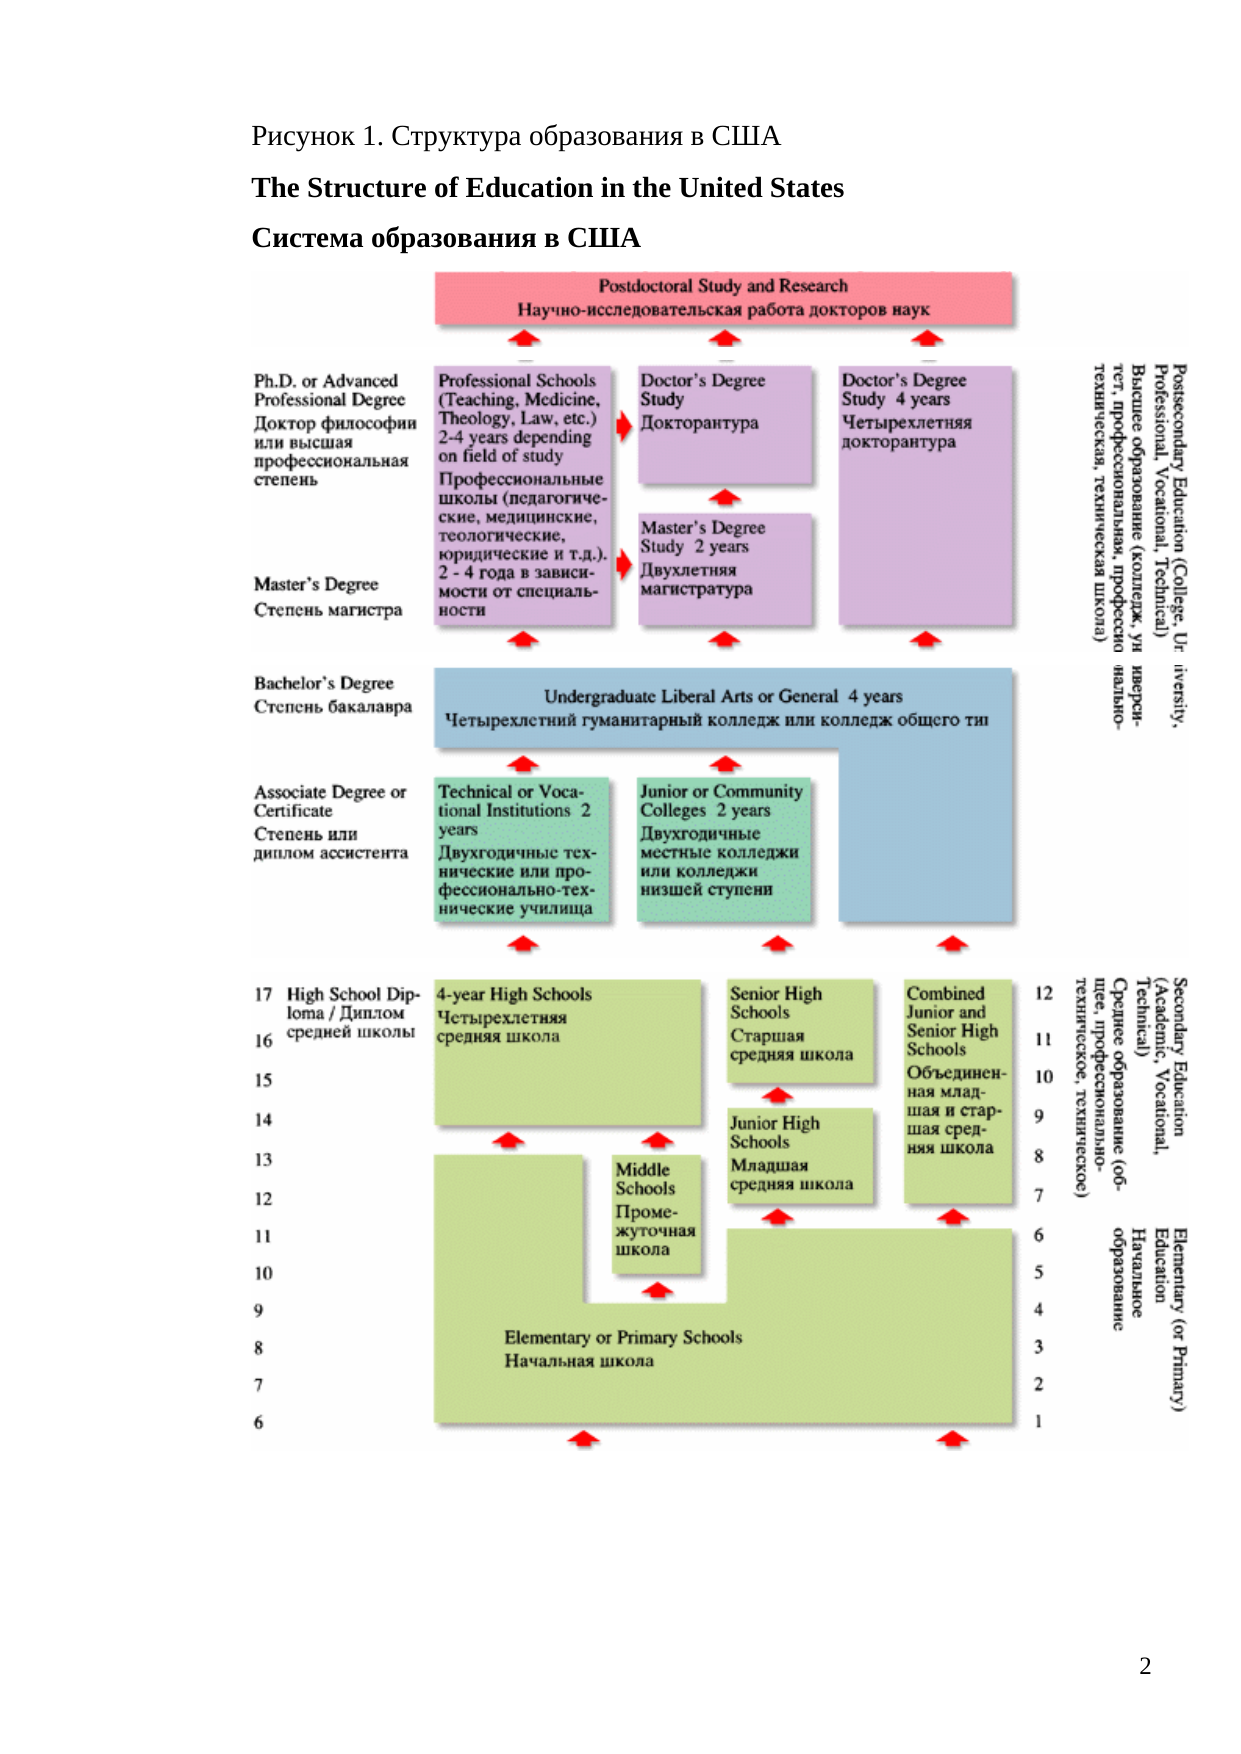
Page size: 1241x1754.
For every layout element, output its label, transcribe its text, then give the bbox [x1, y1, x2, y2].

table_cell [176, 270, 1150, 1467]
picture [251, 271, 1189, 347]
picture [251, 360, 1189, 652]
title Рисунок 1. Структура образования в США [177, 118, 1152, 152]
picture [251, 665, 1189, 958]
table_header The Structure of Education in the United States Система образования в США [176, 169, 1150, 270]
picture [251, 972, 1189, 1451]
